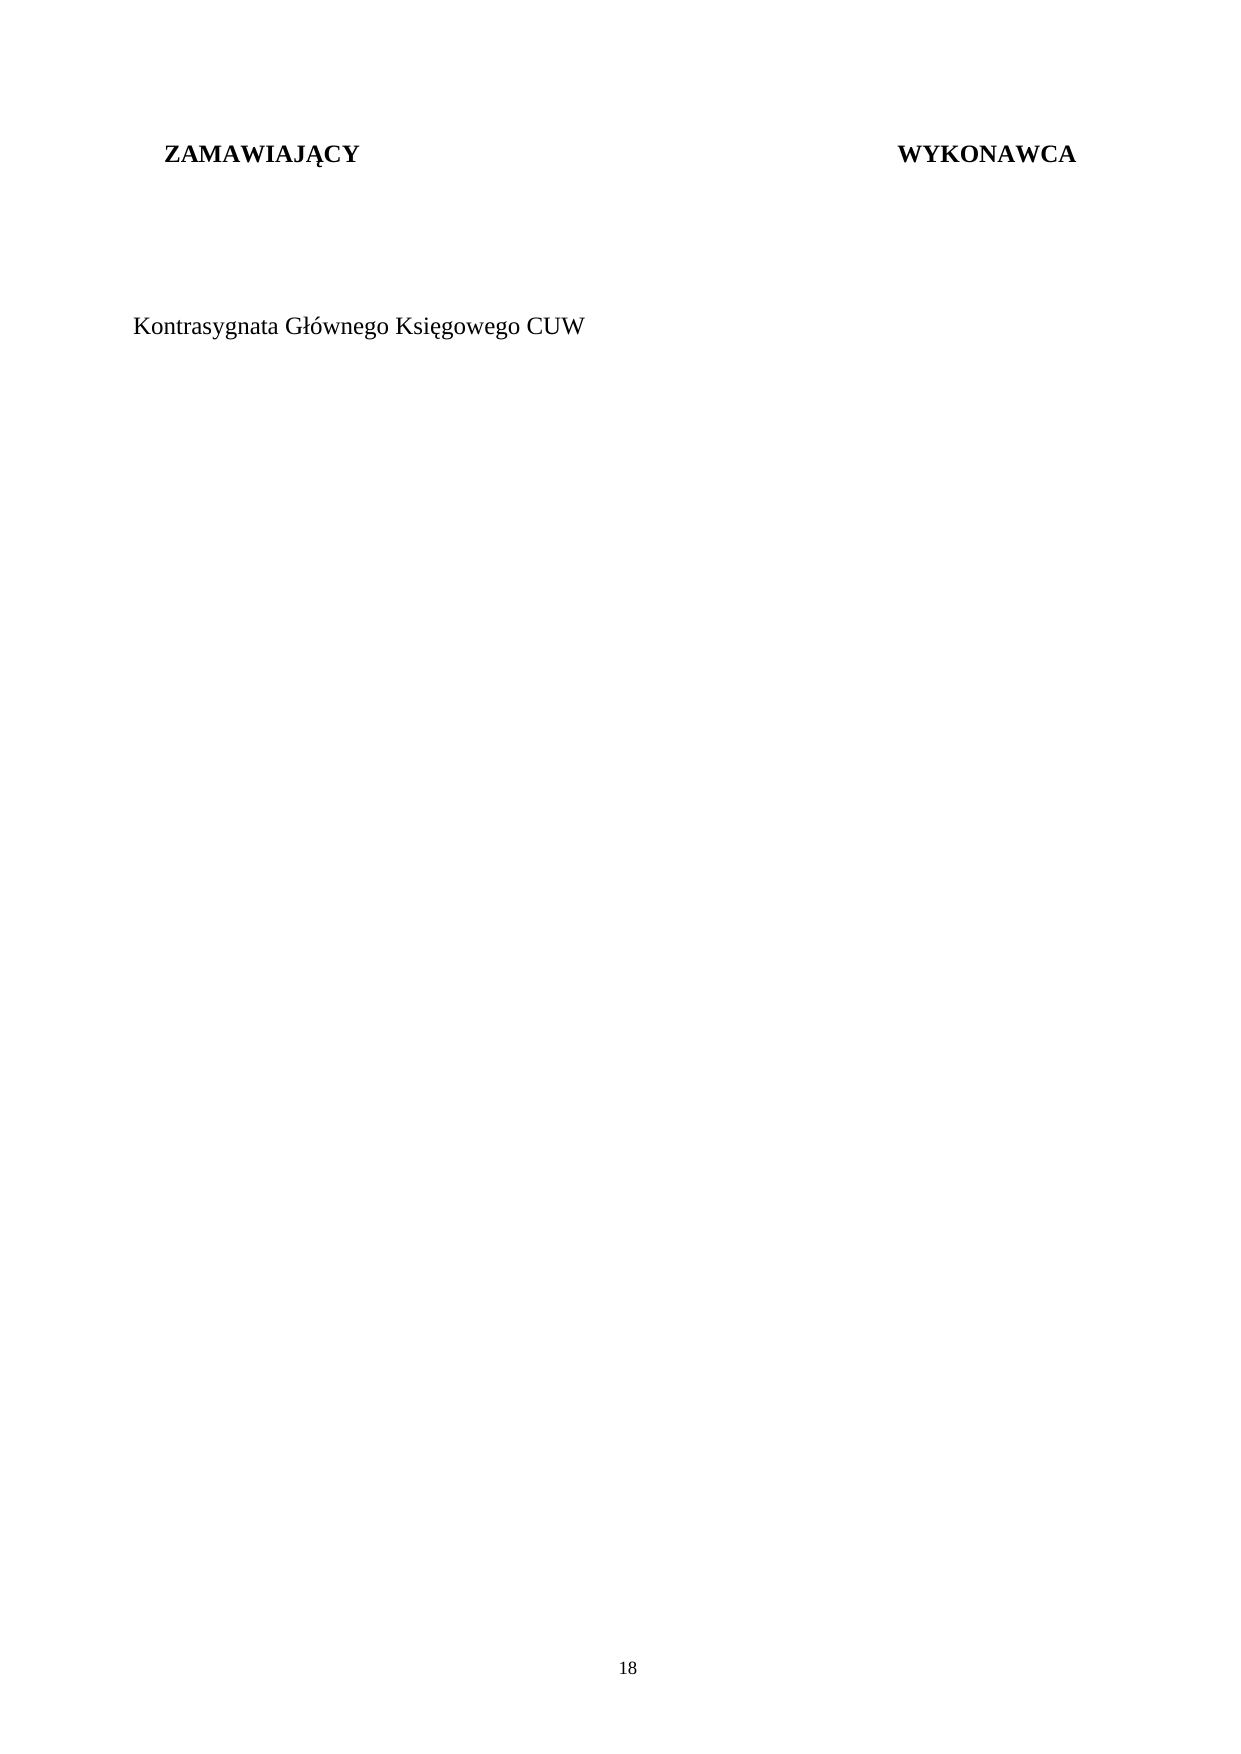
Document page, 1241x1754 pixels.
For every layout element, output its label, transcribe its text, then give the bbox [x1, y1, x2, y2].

text ZAMAWIAJĄCY WYKONAWCA [133, 139, 1107, 168]
text Kontrasygnata Głównego Księgowego CUW [133, 311, 1122, 340]
